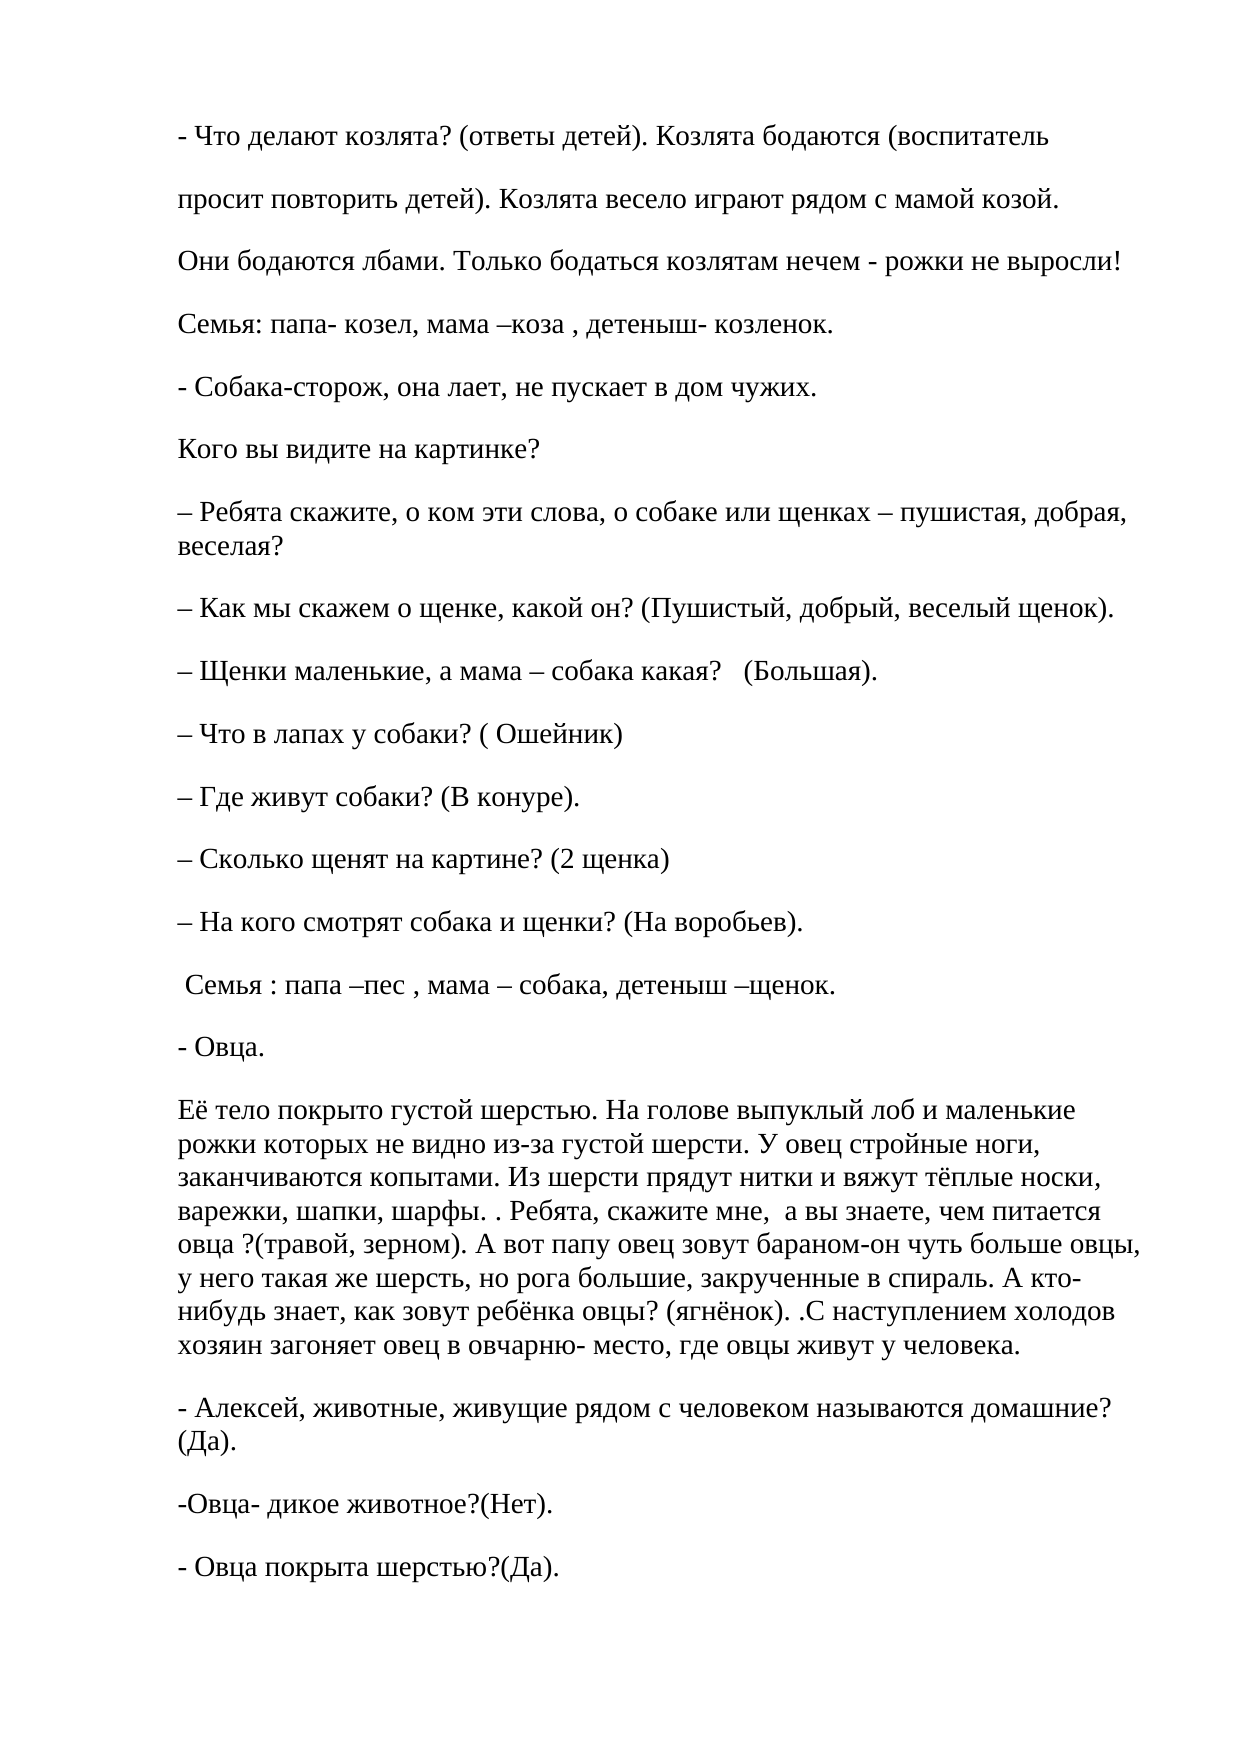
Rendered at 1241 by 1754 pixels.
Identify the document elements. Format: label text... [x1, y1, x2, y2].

text - Овца. [177, 1029, 1152, 1063]
text – Что в лапах у собаки? ( Ошейник) [177, 716, 1152, 749]
text – Как мы скажем о щенке, какой он? (Пушистый, добрый, веселый щенок). [177, 591, 1152, 624]
text - Овца покрыта шерстью?(Да). [177, 1549, 1152, 1582]
text – Щенки маленькие, а мама – собака какая? (Большая). [177, 653, 1152, 687]
text – Ребята скажите, о ком эти слова, о собаке или щенках – пушистая, добрая, веселая? [177, 494, 1152, 561]
text - Собака-сторож, она лает, не пускает в дом чужих. [177, 369, 1152, 402]
text Семья: папа- козел, мама –коза , детеныш- козленок. [177, 306, 1152, 340]
text Они бодаются лбами. Только бодаться козлятам нечем - рожки не выросли! [177, 243, 1152, 277]
text - Алексей, животные, живущие рядом с человеком называются домашние? (Да). [177, 1390, 1152, 1457]
text – На кого смотрят собака и щенки? (На воробьев). [177, 904, 1152, 938]
text – Где живут собаки? (В конуре). [177, 779, 1152, 812]
text - Что делают козлята? (ответы детей). Козлята бодаются (воспитатель [177, 118, 1152, 152]
text Её тело покрыто густой шерстью. На голове выпуклый лоб и маленькие рожки которых не видно из-за густой шерсти. У овец стройные ноги, заканчиваются копытами. Из шерсти прядут нитки и вяжут тёплые носки, варежки, шапки, шарфы. . Ребята, скажите мне, а вы знаете, чем питается овца ?(травой, зерном). А вот папу овец зовут бараном-он чуть больше овцы, у него такая же шерсть, но рога большие, закрученные в спираль. А кто-нибудь знает, как зовут ребёнка овцы? (ягнёнок). .С наступлением холодов хозяин загоняет овец в овчарню- место, где овцы живут у человека. [177, 1092, 1152, 1361]
text Семья : папа –пес , мама – собака, детеныш –щенок. [177, 967, 1152, 1000]
text -Овца- дикое животное?(Нет). [177, 1486, 1152, 1519]
text – Сколько щенят на картине? (2 щенка) [177, 841, 1152, 875]
text просит повторить детей). Козлята весело играют рядом с мамой козой. [177, 181, 1152, 214]
text Кого вы видите на картинке? [177, 432, 1152, 465]
